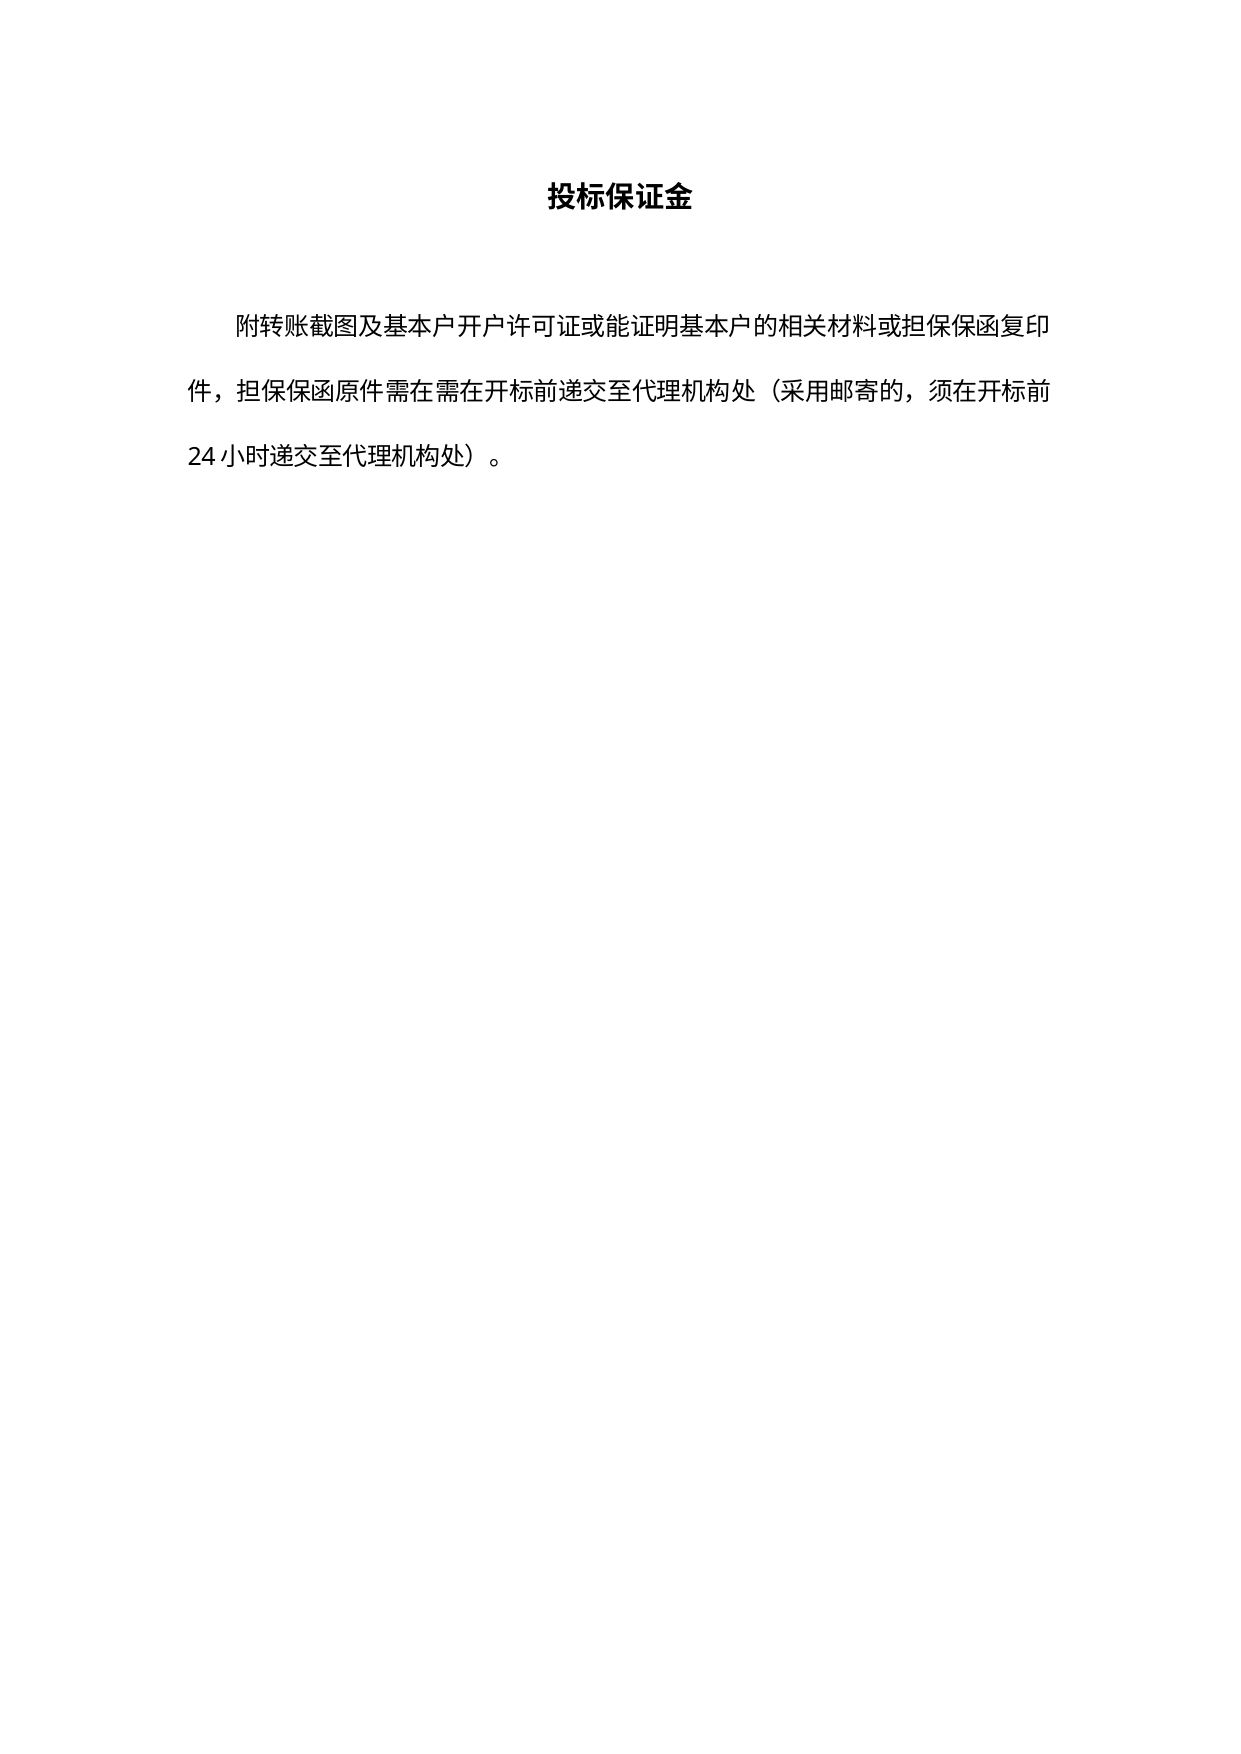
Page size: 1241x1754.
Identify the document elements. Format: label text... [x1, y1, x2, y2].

list 投标保证金 [187, 162, 1053, 227]
text 附转账截图及基本户开户许可证或能证明基本户的相关材料或担保保函复印件，担保保函原件需在需在开标前递交至代理机构处（采用邮寄的，须在开标前24小时递交至代理机构处）。 [187, 292, 1053, 487]
